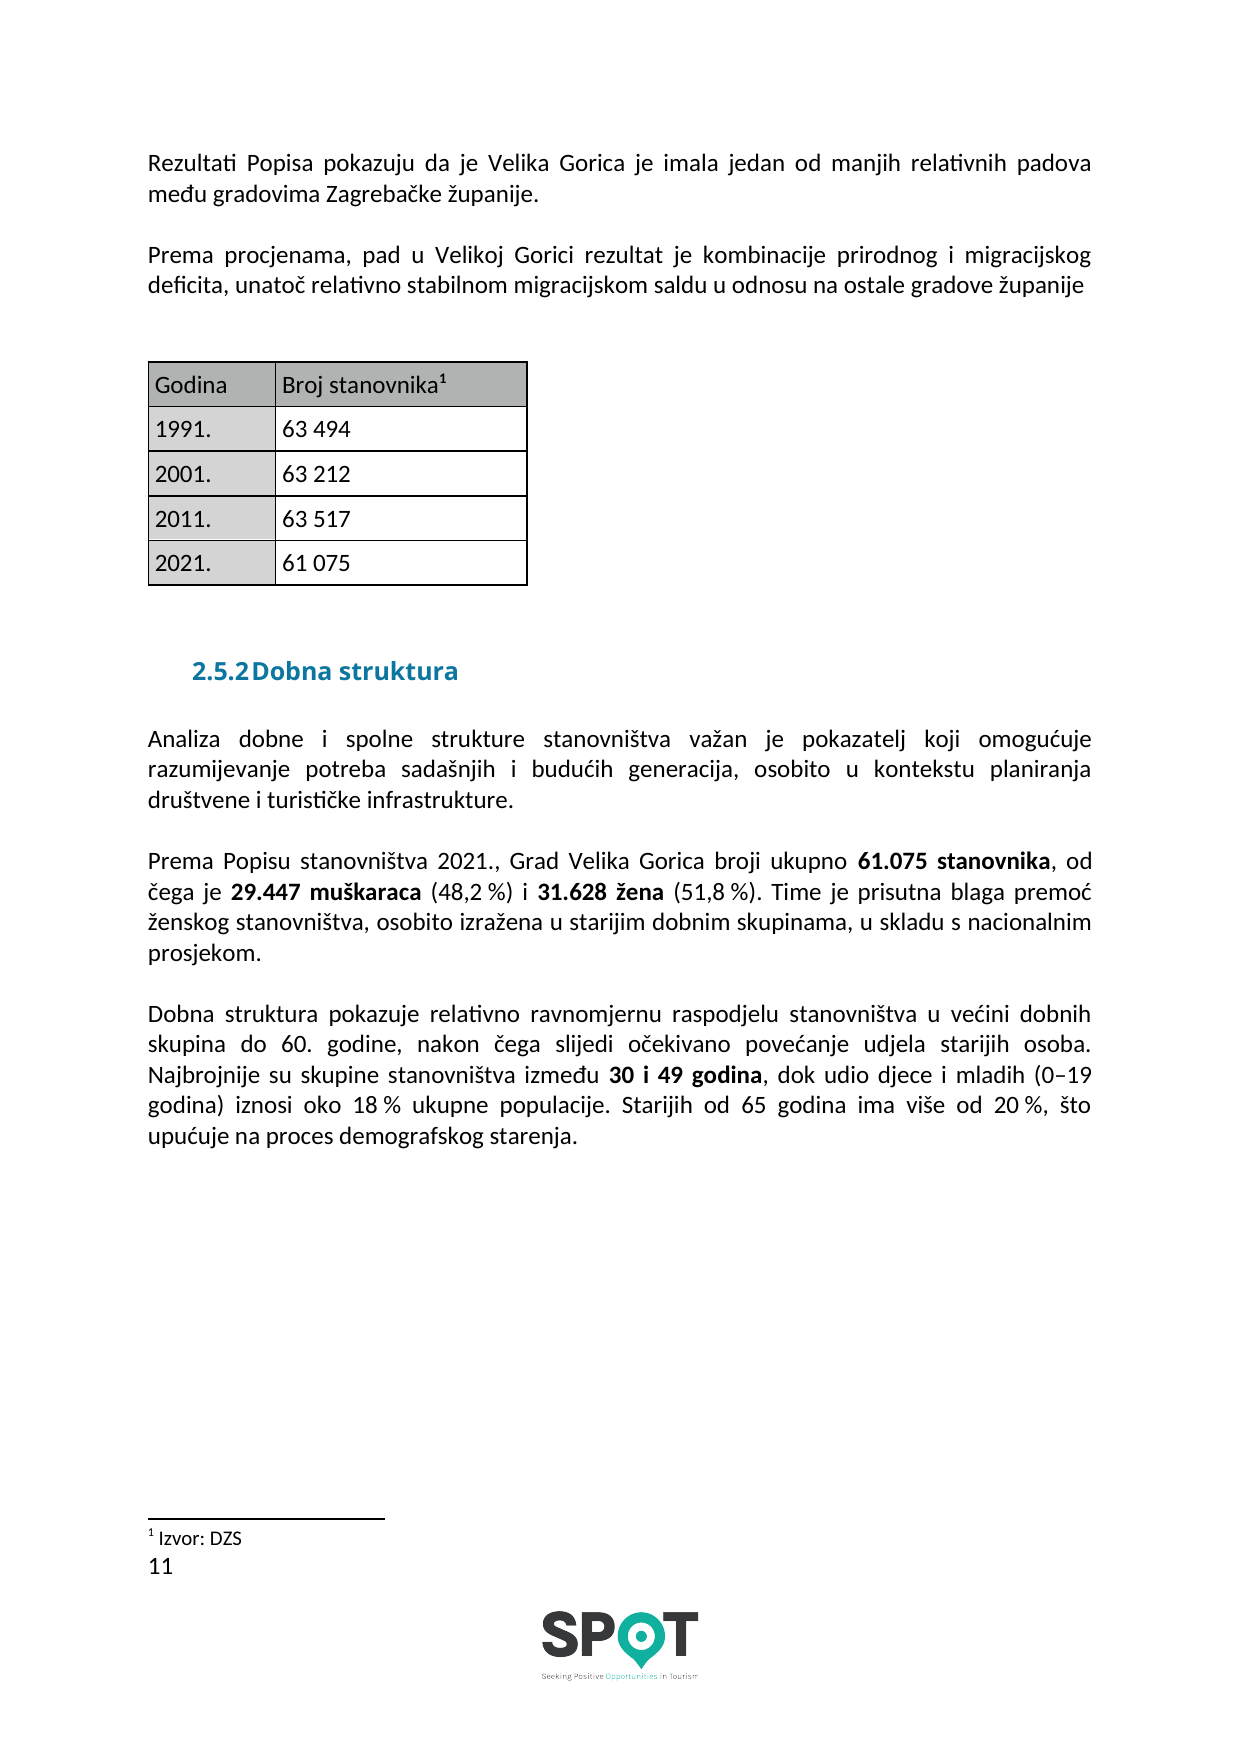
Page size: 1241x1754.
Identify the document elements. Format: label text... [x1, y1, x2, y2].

subtitle Dobna struktura [192, 654, 1093, 688]
text Dobna struktura pokazuje relativno ravnomjernu raspodjelu stanovništva u većini dobnih skupina do 60. godine, nakon čega slijedi očekivano povećanje udjela starijih osoba. Najbrojnije su skupine stanovništva između 30 i 49 godina, dok udio djece i mladih (0–19 godina) iznosi oko 18 % ukupne populacije. Starijih od 65 godina ima više od 20 %, što upućuje na proces demografskog starenja. [148, 998, 1093, 1150]
table_cell 61 075 [276, 541, 526, 584]
text Analiza dobne i spolne strukture stanovništva važan je pokazatelj koji omogućuje razumijevanje potreba sadašnjih i budućih generacija, osobito u kontekstu planiranja društvene i turističke infrastrukture. [148, 723, 1093, 814]
table_cell 2001. [149, 452, 275, 495]
text Rezultati Popisa pokazuju da je Velika Gorica je imala jedan od manjih relativnih padova među gradovima Zagrebačke županije. [148, 148, 1093, 209]
table_cell 2011. [149, 497, 275, 539]
picture [542, 1611, 699, 1681]
table_cell 2021. [149, 541, 275, 584]
table_header Godina [149, 363, 275, 406]
table_cell 63 517 [276, 497, 526, 539]
table_cell 1991. [149, 407, 275, 450]
table_cell 63 212 [276, 452, 526, 495]
table_header Broj stanovnika [276, 363, 526, 406]
text Prema Popisu stanovništva 2021., Grad Velika Gorica broji ukupno 61.075 stanovnika, od čega je 29.447 muškaraca (48,2 %) i 31.628 žena (51,8 %). Time je prisutna blaga premoć ženskog stanovništva, osobito izražena u starijim dobnim skupinama, u skladu s nacionalnim prosjekom. [148, 845, 1093, 967]
text Prema procjenama, pad u Velikoj Gorici rezultat je kombinacije prirodnog i migracijskog deficita, unatoč relativno stabilnom migracijskom saldu u odnosu na ostale gradove županije [148, 239, 1093, 300]
table_cell 63 494 [276, 407, 526, 450]
